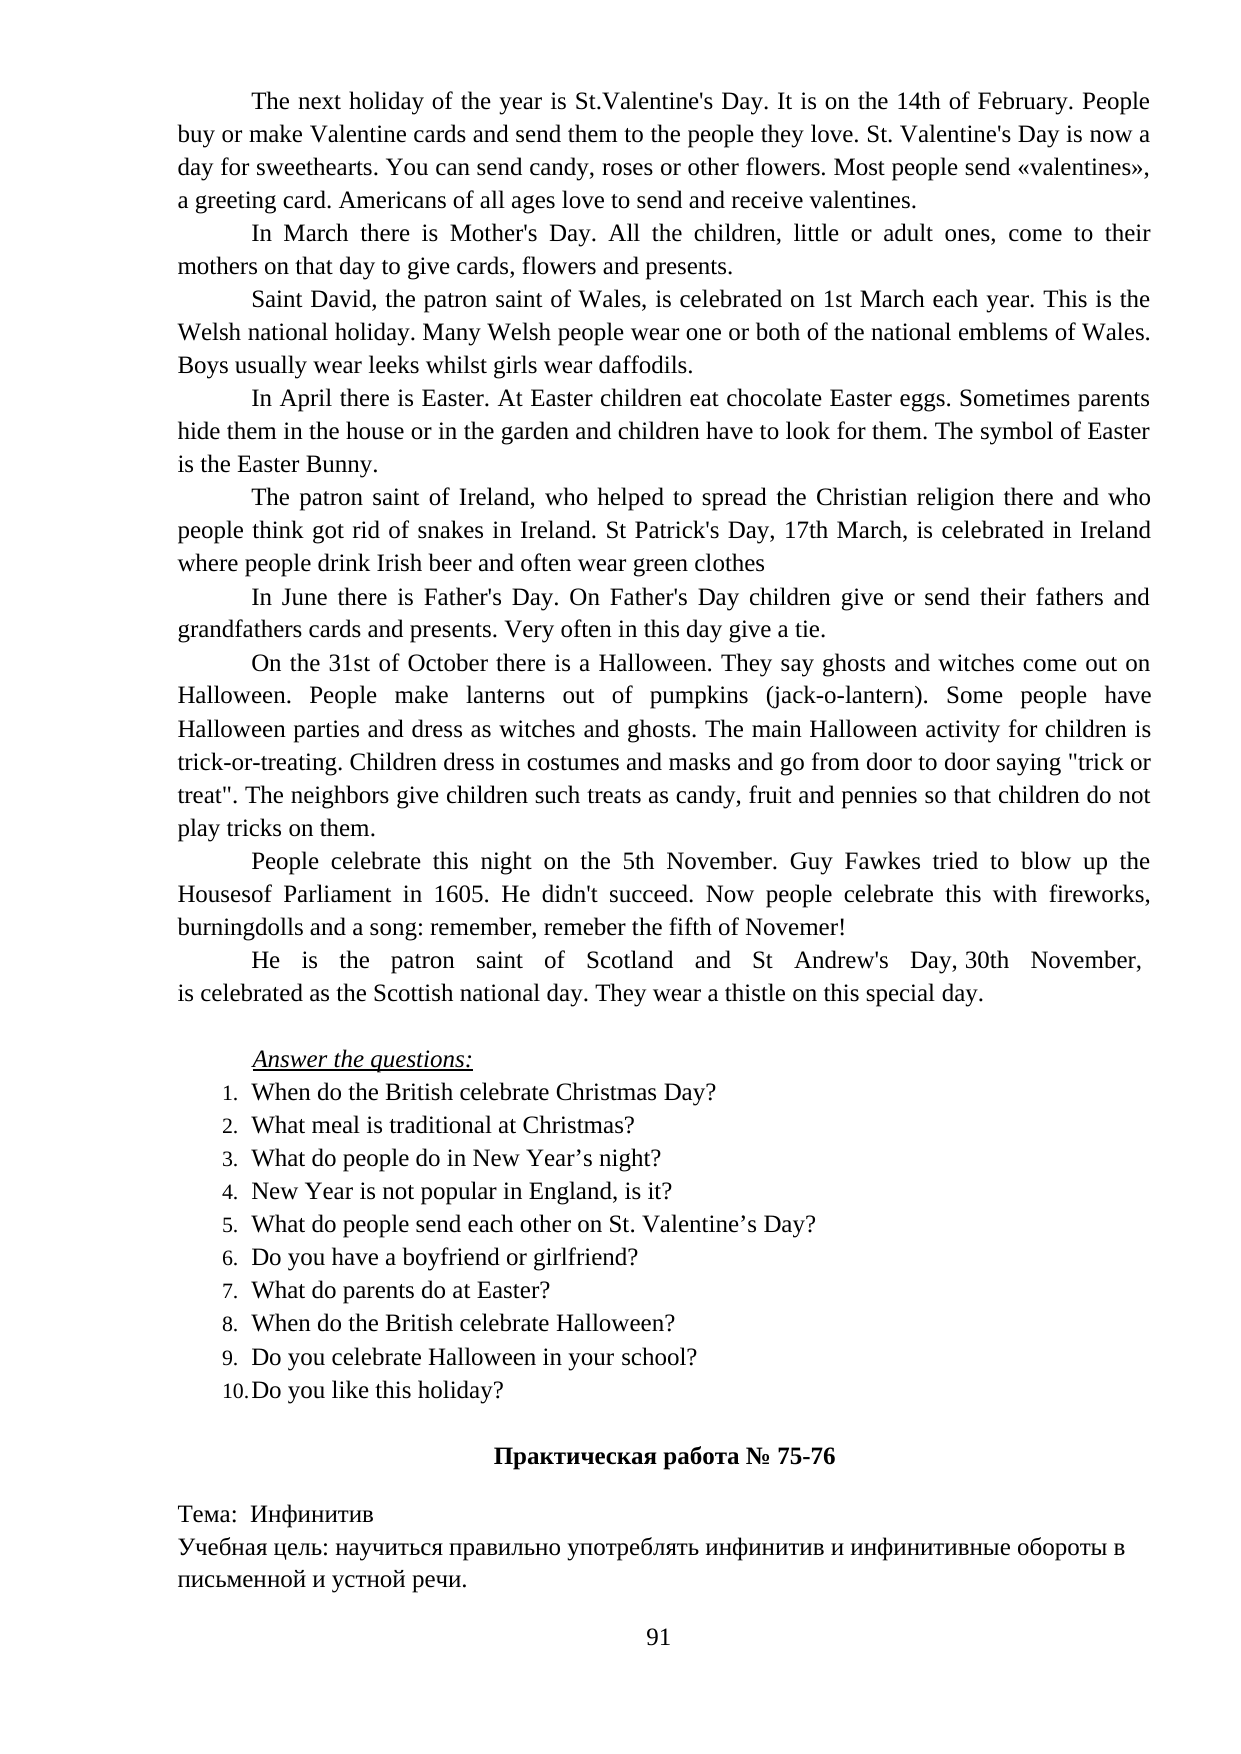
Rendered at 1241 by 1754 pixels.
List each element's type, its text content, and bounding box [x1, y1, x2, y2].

text On the 31st of October there is a Halloween. They say ghosts and witches come out on Halloween. People make lanterns out of pumpkins (jack-o-lantern). Some people have Halloween parties and dress as witches and ghosts. The main Halloween activity for children is trick-or-treating. Children dress in costumes and masks and go from door to door saying "trick or treat". The neighbors give children such treats as candy, fruit and pennies so that children do not play tricks on them. [177, 648, 1152, 841]
text Saint David, the patron saint of Wales, is celebrated on 1st March each year. This is the Welsh national holiday. Many Welsh people wear one or both of the national emblems of Wales. Boys usually wear leeks whilst girls wear daffodils. [177, 284, 1152, 379]
subtitle Практическая работа № 75-76 [337, 1441, 992, 1470]
text Учебная цель: научиться правильно употреблять инфинитив и инфинитивные обороты в письменной и устной речи. [177, 1532, 1215, 1593]
text The patron saint of Ireland, who helped to spread the Christian religion there and who people think got rid of snakes in Ireland. St Patrick's Day, 17th March, is celebrated in Ireland where people drink Irish beer and often wear green clothes [177, 482, 1152, 577]
text In April there is Easter. At Easter children eat chocolate Easter eggs. Sometimes parents hide them in the house or in the garden and children have to look for them. The symbol of Easter is the Easter Bunny. [177, 383, 1152, 478]
list What do people send each other on St. Valentine’s Day? [222, 1209, 1215, 1238]
list Do you have a boyfriend or girlfriend? [222, 1242, 1215, 1271]
list Do you like this holiday? [222, 1375, 1215, 1403]
list When do the British celebrate Christmas Day? [222, 1077, 1215, 1106]
list When do the British celebrate Halloween? [222, 1308, 1215, 1337]
list Do you celebrate Halloween in your school? [222, 1342, 1215, 1370]
list What do people do in New Year’s night? [222, 1143, 1215, 1172]
text Тема: Инфинитив [177, 1499, 1215, 1527]
text In June there is Father's Day. On Father's Day children give or send their fathers and grandfathers cards and presents. Very often in this day give a tie. [177, 582, 1151, 643]
list What do parents do at Easter? [222, 1275, 1215, 1304]
text In March there is Mother's Day. All the children, little or adult ones, come to their mothers on that day to give cards, flowers and presents. [177, 218, 1152, 280]
text Answer the questions: [252, 1044, 1215, 1073]
list New Year is not popular in England, is it? [222, 1176, 1215, 1205]
list What meal is traditional at Christmas? [222, 1110, 1215, 1139]
text People celebrate this night on the 5th November. Guy Fawkes tried to blow up the Housesof Parliament in 1605. He didn't succeed. Now people celebrate this with fireworks, burningdolls and a song: remember, remeber the fifth of Novemer! [177, 846, 1152, 941]
text The next holiday of the year is St.Valentine's Day. It is on the 14th of February. People buy or make Valentine cards and send them to the people they love. St. Valentine's Day is now a day for sweethearts. You can send candy, roses or other flowers. Most people send «valentines», a greeting card. Americans of all ages love to send and receive valentines. [177, 86, 1152, 214]
text He is the patron saint of Scotland and St Andrew's Day, 30th November, is celebrated as the Scottish national day. They wear a thistle on this special day. [177, 945, 1146, 1007]
